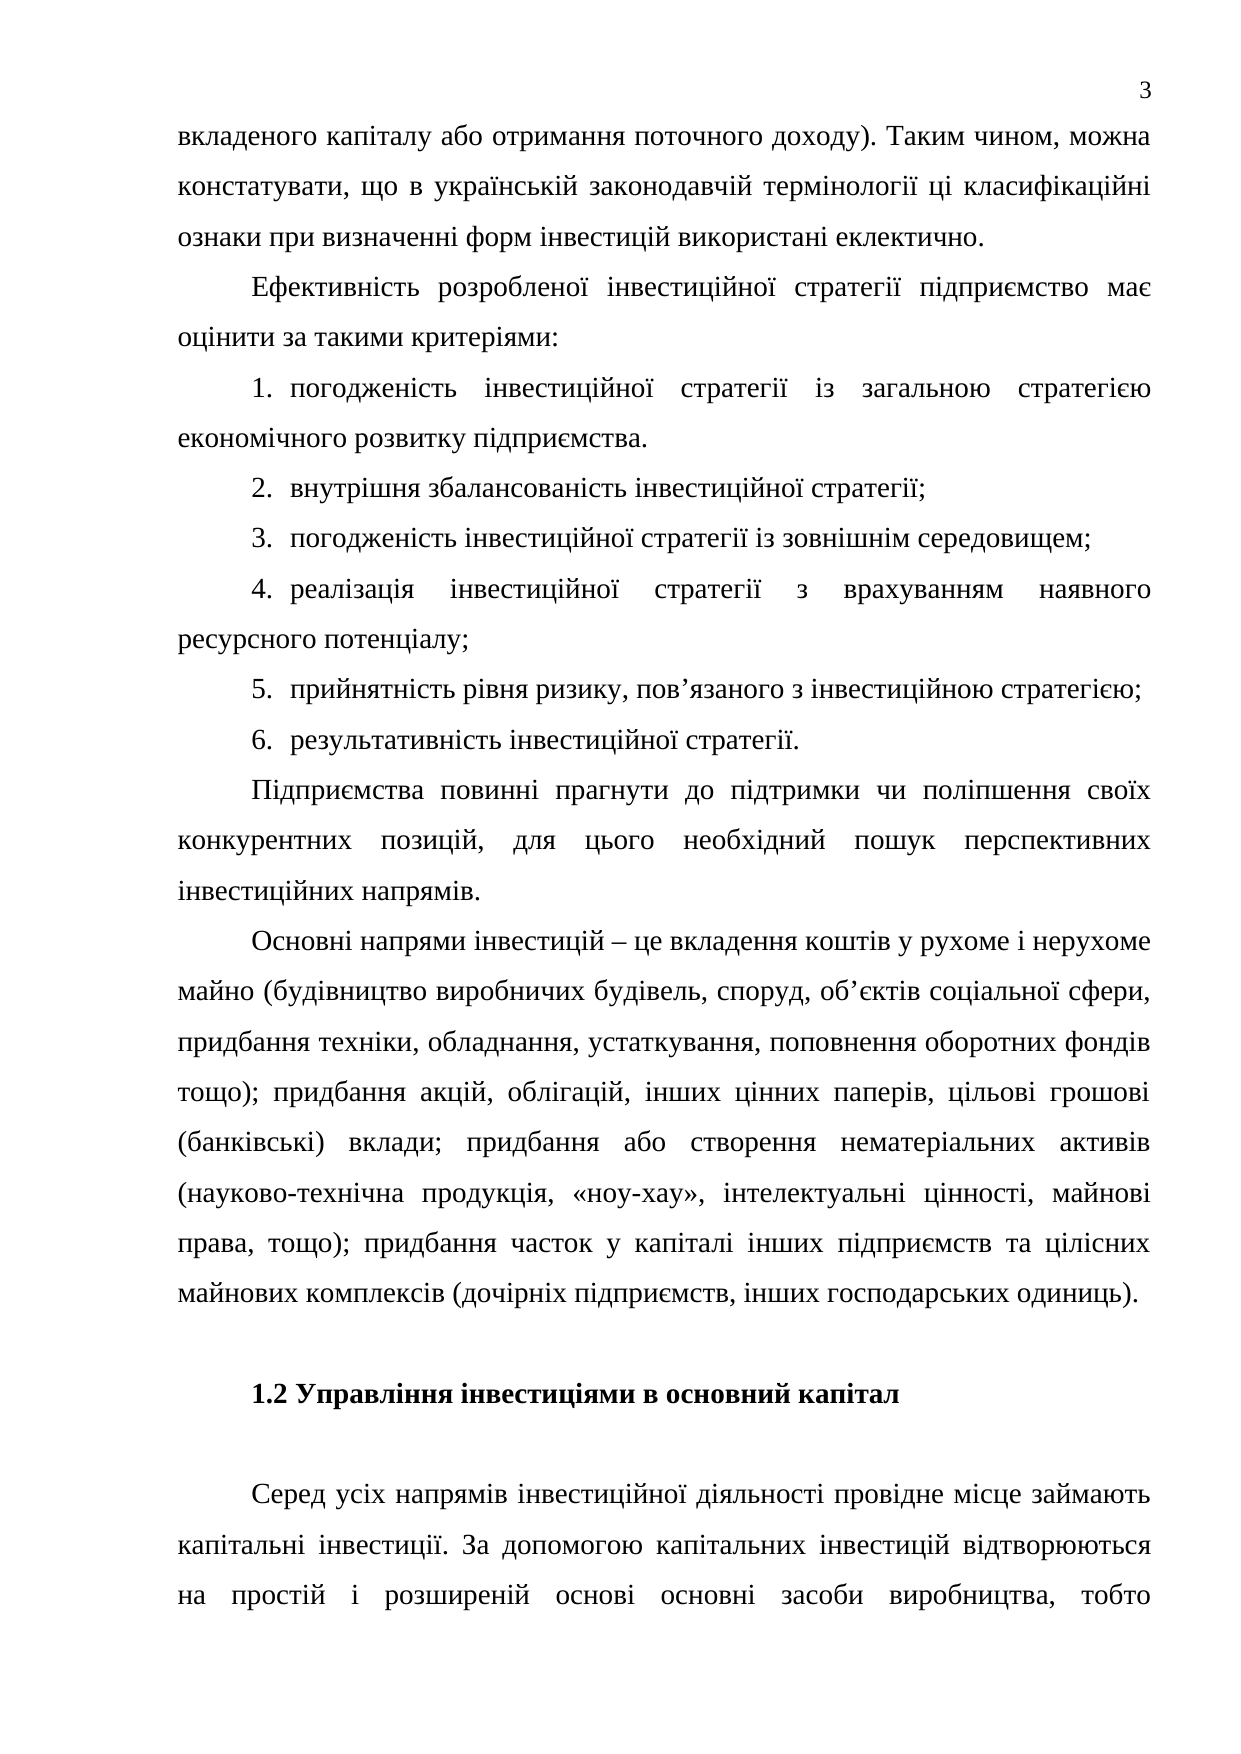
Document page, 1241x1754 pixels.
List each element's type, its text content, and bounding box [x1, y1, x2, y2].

list прийнятність рівня ризику, пов’язаного з інвестиційною стратегією; [177, 672, 1152, 705]
subtitle 1.2 Управління інвестиціями в основний капітал [177, 1376, 1152, 1409]
list результативність інвестиційної стратегії. [177, 722, 1152, 755]
text Підприємства повинні прагнути до підтримки чи поліпшення своїх конкурентних позицій, для цього необхідний пошук перспективних інвестиційних напрямів. [177, 772, 1152, 906]
list погодженість інвестиційної стратегії із загальною стратегією економічного розвитку підприємства. [177, 370, 1152, 453]
list погодженість інвестиційної стратегії із зовнішнім середовищем; [177, 521, 1152, 554]
text Основні напрями інвестицій – це вкладення коштів у рухоме і нерухоме майно (будівництво виробничих будівель, споруд, об’єктів соціальної сфери, придбання техніки, обладнання, устаткування, поповнення оборотних фондів тощо); придбання акцій, облігацій, інших цінних паперів, цільові грошові (банківські) вклади; придбання або створення нематеріальних активів (науково-технічна продукція, «ноу-хау», інтелектуальні цінності, майнові права, тощо); придбання часток у капіталі інших підприємств та цілісних майнових комплексів (дочірніх підприємств, інших господарських одиниць). [177, 923, 1152, 1309]
text Ефективність розробленої інвестиційної стратегії підприємство має оцінити за такими критеріями: [177, 269, 1152, 353]
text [177, 118, 1152, 252]
list внутрішня збалансованість інвестиційної стратегії; [177, 470, 1152, 504]
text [177, 1477, 1152, 1611]
list реалізація інвестиційної стратегії з врахуванням наявного ресурсного потенціалу; [177, 571, 1152, 655]
